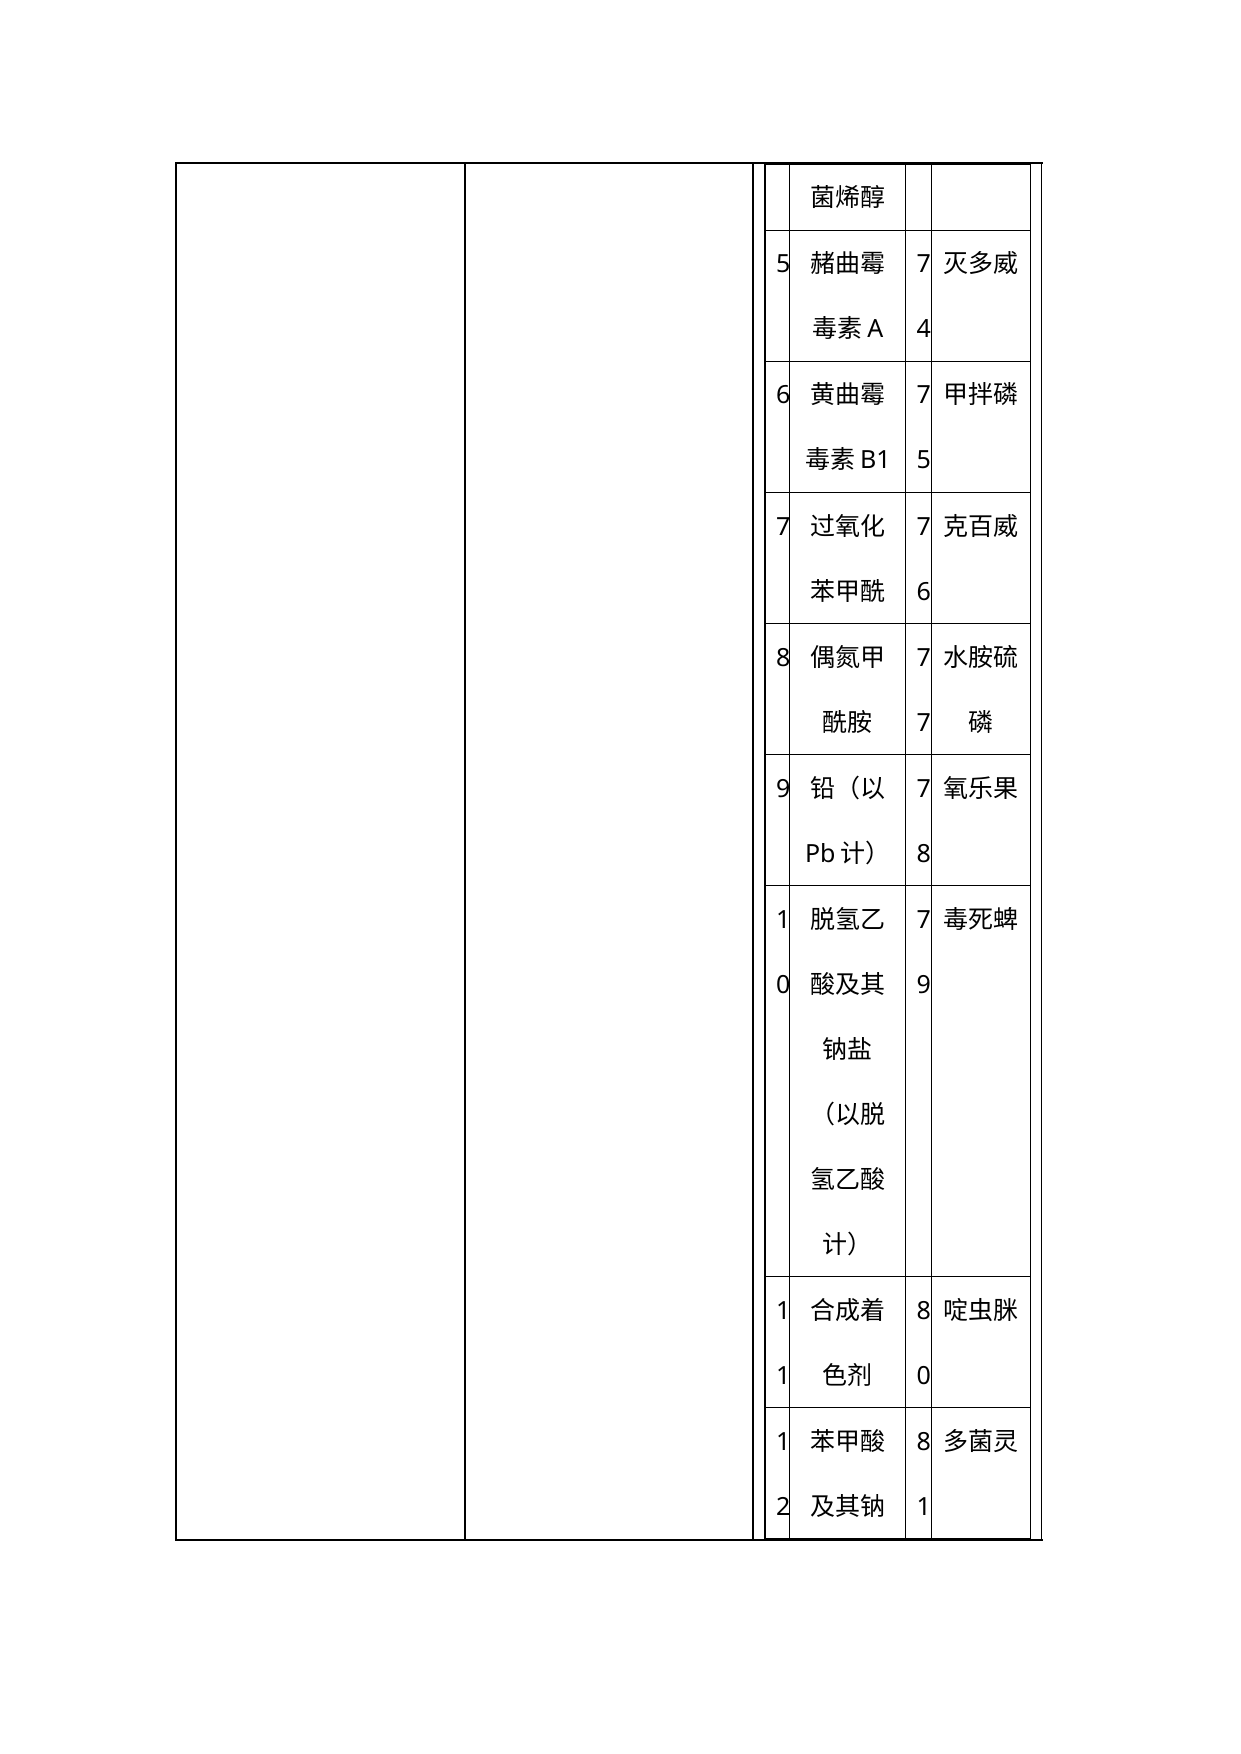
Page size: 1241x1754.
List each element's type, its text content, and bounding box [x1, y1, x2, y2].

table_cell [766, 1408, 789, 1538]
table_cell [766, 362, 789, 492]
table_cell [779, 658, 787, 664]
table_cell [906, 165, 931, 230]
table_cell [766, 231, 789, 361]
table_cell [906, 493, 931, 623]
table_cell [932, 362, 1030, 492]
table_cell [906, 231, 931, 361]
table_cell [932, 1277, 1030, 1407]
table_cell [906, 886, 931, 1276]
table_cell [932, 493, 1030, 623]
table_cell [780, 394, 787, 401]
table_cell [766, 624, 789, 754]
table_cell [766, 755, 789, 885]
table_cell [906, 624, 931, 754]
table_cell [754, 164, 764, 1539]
table_cell 1 [466, 164, 752, 1539]
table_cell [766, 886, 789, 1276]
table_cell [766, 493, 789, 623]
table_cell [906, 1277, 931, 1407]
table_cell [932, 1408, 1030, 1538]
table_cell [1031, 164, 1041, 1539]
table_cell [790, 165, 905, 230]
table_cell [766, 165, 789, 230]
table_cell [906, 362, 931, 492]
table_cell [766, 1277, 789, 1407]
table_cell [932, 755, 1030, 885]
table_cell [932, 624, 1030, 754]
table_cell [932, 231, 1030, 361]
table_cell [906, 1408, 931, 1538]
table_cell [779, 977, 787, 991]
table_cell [790, 1408, 905, 1538]
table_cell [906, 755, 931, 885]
table_cell ★ [177, 164, 464, 1539]
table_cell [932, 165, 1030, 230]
